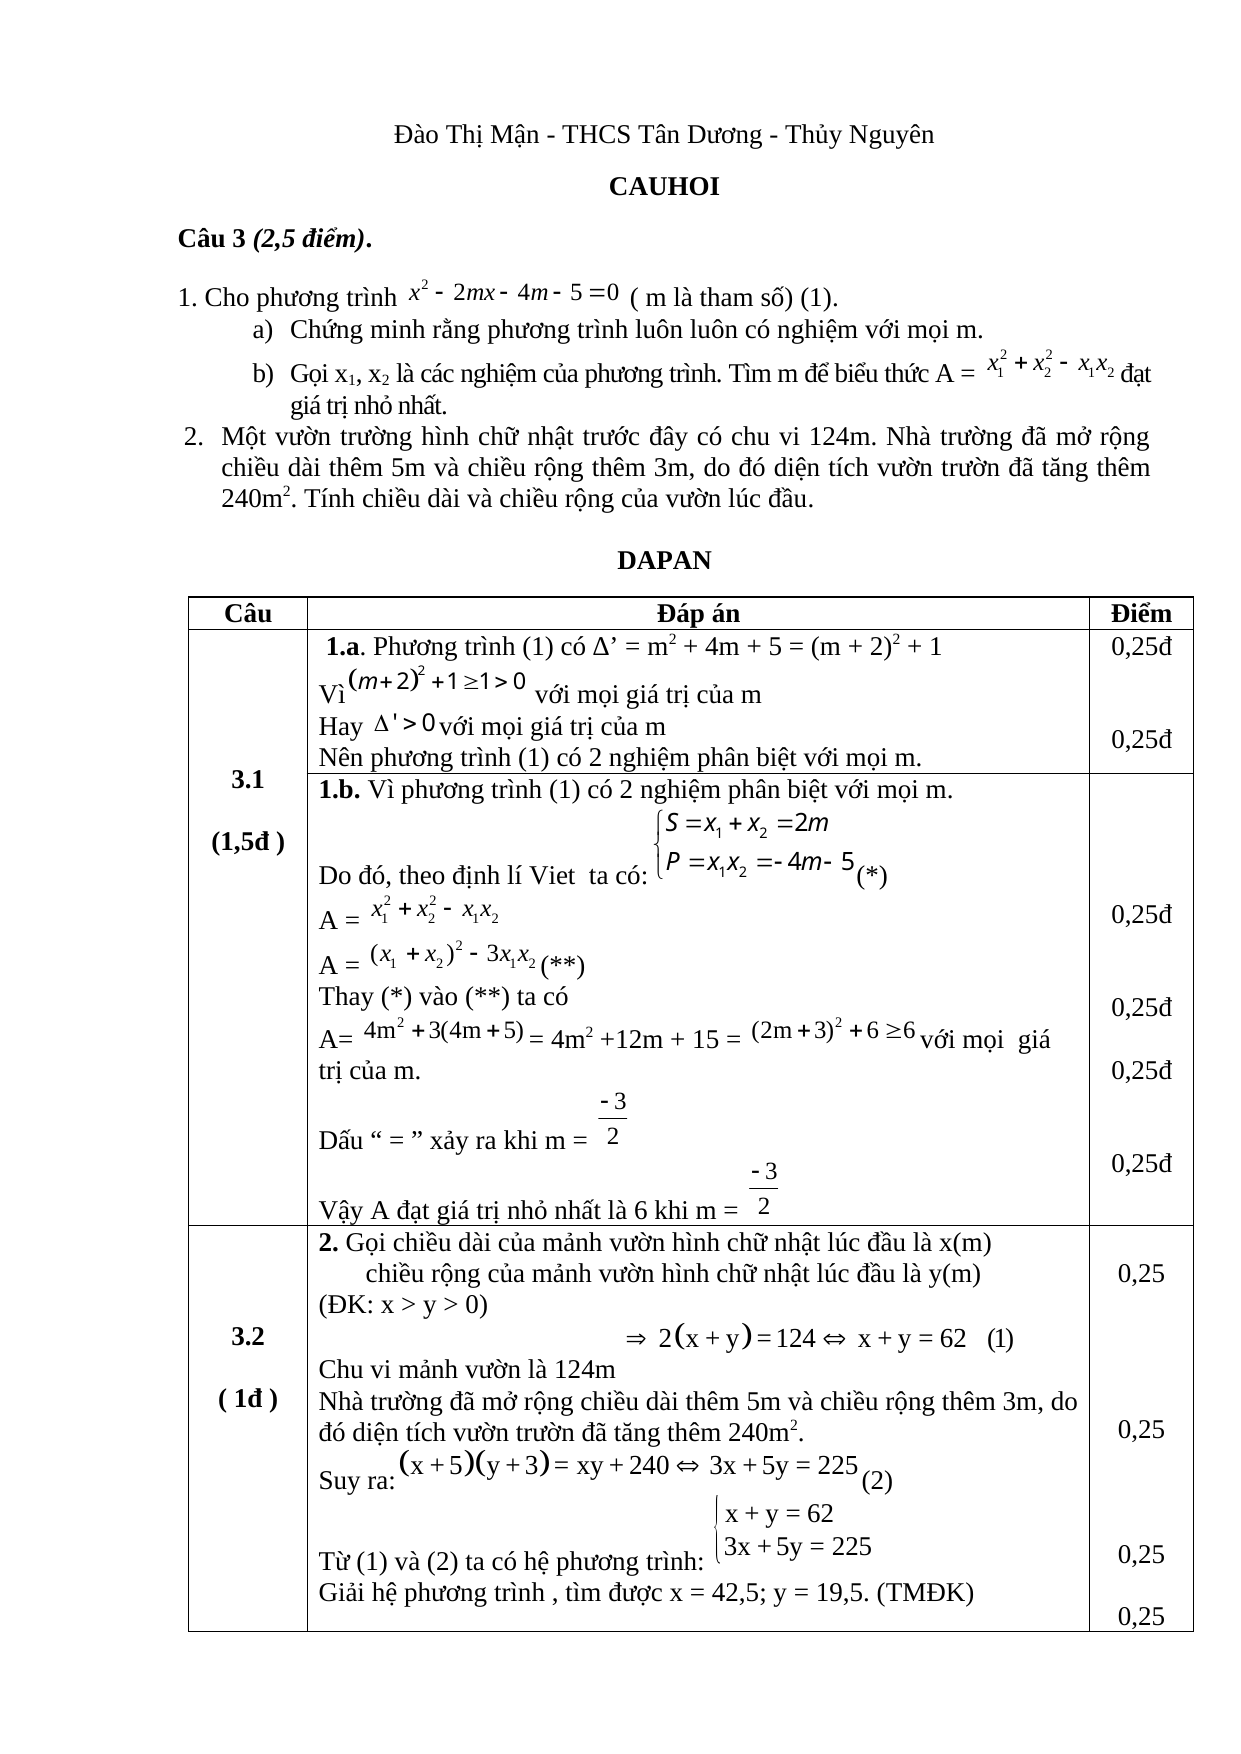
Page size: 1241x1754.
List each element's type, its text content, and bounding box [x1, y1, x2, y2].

table_cell 1.b. Vì phương trình (1) có 2 nghiệm phân biệt với mọi m. Do đó, theo định lí Viet ta có:(*) A = A = (**) Thay (*) vào (**) ta có A= = 4m2 +12m + 15 = với mọi giá trị của m. Dấu “ = ” xảy ra khi m = Vậy A đạt giá trị nhỏ nhất là 6 khi m = [308, 774, 1089, 1225]
table_header Đáp án [308, 598, 1089, 629]
table_header Câu [189, 598, 307, 629]
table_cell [308, 1226, 1089, 1631]
text Đào Thị Mận - THCS Tân Dương - Thủy Nguyên [177, 118, 1152, 149]
table_cell 1.a. Phương trình (1) có ∆’ = m2 + 4m + 5 = (m + 2)2 + 1 Vì với mọi giá trị của m Hay với mọi giá trị của m Nên phương trình (1) có 2 nghiệm phân biệt với mọi m. [308, 630, 1089, 772]
table_cell 0,25đ 0,25đ 0,25đ 0,25đ [1090, 774, 1193, 1225]
text Câu 3 (2,5 điểm). [177, 222, 1152, 253]
list Chứng minh rằng phương trình luôn luôn có nghiệm với mọi m. [252, 313, 1152, 344]
text 1. Cho phương trình ( m là tham số) (1). [177, 274, 1152, 313]
table_cell 0,25 0,25 0,25 0,25 [1090, 1226, 1193, 1631]
table_cell 3.2 ( 1đ ) [189, 1226, 307, 1631]
list Một vườn trường hình chữ nhật trước đây có chu vi 124m. Nhà trường đã mở rộng chiều dài thêm 5m và chiều rộng thêm 3m, do đó diện tích vườn trườn đã tăng thêm 240m2. Tính chiều dài và chiều rộng của vườn lúc đầu. [183, 420, 1152, 513]
list Gọi x1, x2 là các nghiệm của phương trình. Tìm m để biểu thức A = đạt giá trị nhỏ nhất. [252, 344, 1152, 420]
table_header Điểm [1090, 598, 1193, 629]
text CAUHOI [177, 170, 1152, 201]
table_cell 0,25đ 0,25đ [1090, 630, 1193, 772]
text DAPAN [177, 544, 1152, 576]
table_cell 3.1 (1,5đ ) [189, 630, 307, 1225]
